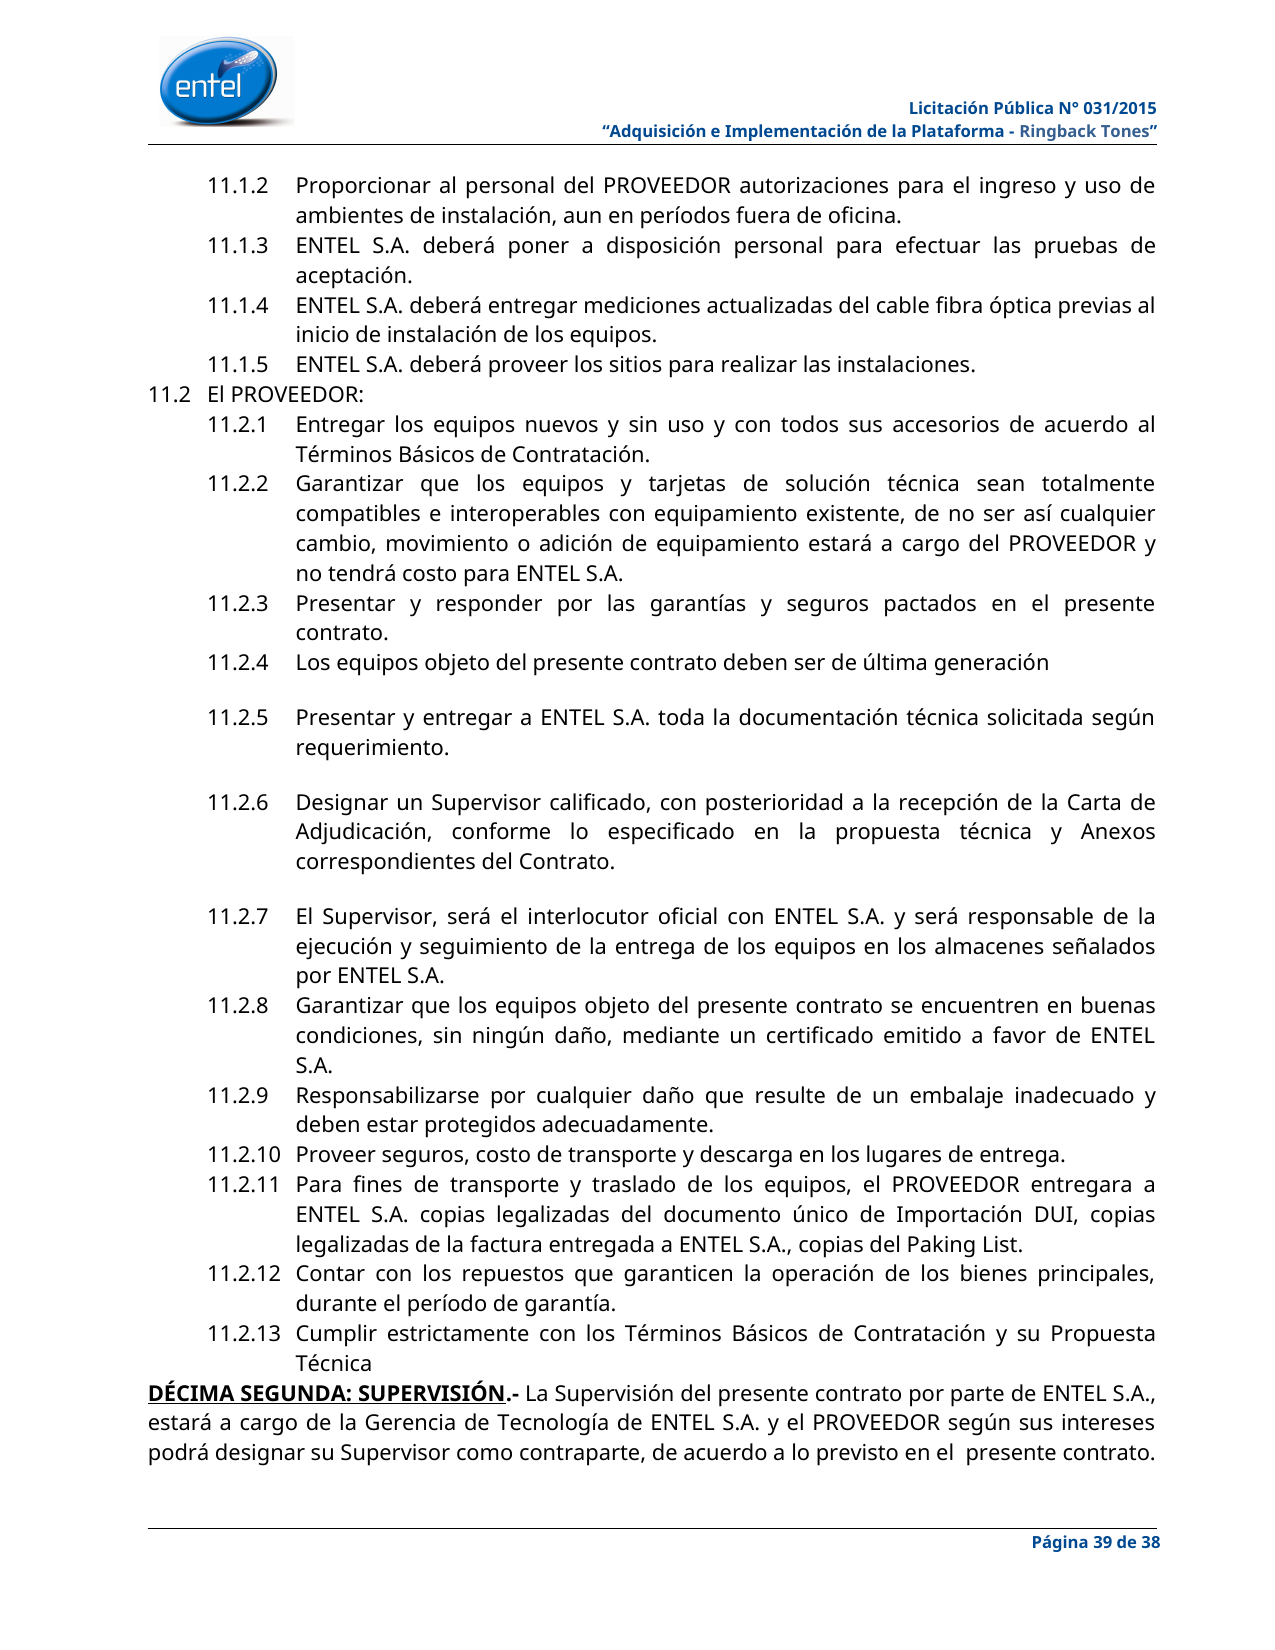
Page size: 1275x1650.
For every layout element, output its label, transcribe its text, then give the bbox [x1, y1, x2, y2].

text 11.2.13 Cumplir estrictamente con los Términos Básicos de Contratación y su Propuesta Técnica [207, 1318, 1157, 1378]
text 11.1.4 ENTEL S.A. deberá entregar mediciones actualizadas del cable fibra óptica previas al inicio de instalación de los equipos. [207, 290, 1157, 349]
text 11.2.2 Garantizar que los equipos y tarjetas de solución técnica sean totalmente compatibles e interoperables con equipamiento existente, de no ser así cualquier cambio, movimiento o adición de equipamiento estará a cargo del PROVEEDOR y no tendrá costo para ENTEL S.A. [207, 468, 1157, 588]
text 11.1.2 Proporcionar al personal del PROVEEDOR autorizaciones para el ingreso y uso de ambientes de instalación, aun en períodos fuera de oficina. [207, 171, 1157, 230]
text DÉCIMA SEGUNDA: SUPERVISIÓN.- La Supervisión del presente contrato por parte de ENTEL S.A., estará a cargo de la Gerencia de Tecnología de ENTEL S.A. y el PROVEEDOR según sus intereses podrá designar su Supervisor como contraparte, de acuerdo a lo previsto en el presente contrato. [148, 1378, 1157, 1467]
text 11.2.7 El Supervisor, será el interlocutor oficial con ENTEL S.A. y será responsable de la ejecución y seguimiento de la entrega de los equipos en los almacenes señalados por ENTEL S.A. [207, 901, 1157, 990]
text 11.2.1 Entregar los equipos nuevos y sin uso y con todos sus accesorios de acuerdo al Términos Básicos de Contratación. [207, 409, 1157, 468]
text 11.2.9 Responsabilizarse por cualquier daño que resulte de un embalaje inadecuado y deben estar protegidos adecuadamente. [207, 1080, 1157, 1139]
text 11.2.11 Para fines de transporte y traslado de los equipos, el PROVEEDOR entregara a ENTEL S.A. copias legalizadas del documento único de Importación DUI, copias legalizadas de la factura entregada a ENTEL S.A., copias del Paking List. [207, 1169, 1157, 1258]
text 11.2.6 Designar un Supervisor calificado, con posterioridad a la recepción de la Carta de Adjudicación, conforme lo especificado en la propuesta técnica y Anexos correspondientes del Contrato. [207, 787, 1157, 876]
text 11.1.5 ENTEL S.A. deberá proveer los sitios para realizar las instalaciones. [207, 349, 1157, 379]
text 11.2.10 Proveer seguros, costo de transporte y descarga en los lugares de entrega. [207, 1139, 1157, 1169]
text 11.2.12 Contar con los repuestos que garanticen la operación de los bienes principales, durante el período de garantía. [207, 1258, 1157, 1318]
text 11.2.3 Presentar y responder por las garantías y seguros pactados en el presente contrato. [207, 588, 1157, 647]
text 11.2 El PROVEEDOR: [148, 379, 1157, 409]
picture [159, 36, 295, 127]
text 11.2.4 Los equipos objeto del presente contrato deben ser de última generación [207, 647, 1157, 677]
text 11.2.5 Presentar y entregar a ENTEL S.A. toda la documentación técnica solicitada según requerimiento. [207, 702, 1157, 762]
text 11.1.3 ENTEL S.A. deberá poner a disposición personal para efectuar las pruebas de aceptación. [207, 230, 1157, 290]
text 11.2.8 Garantizar que los equipos objeto del presente contrato se encuentren en buenas condiciones, sin ningún daño, mediante un certificado emitido a favor de ENTEL S.A. [207, 990, 1157, 1080]
